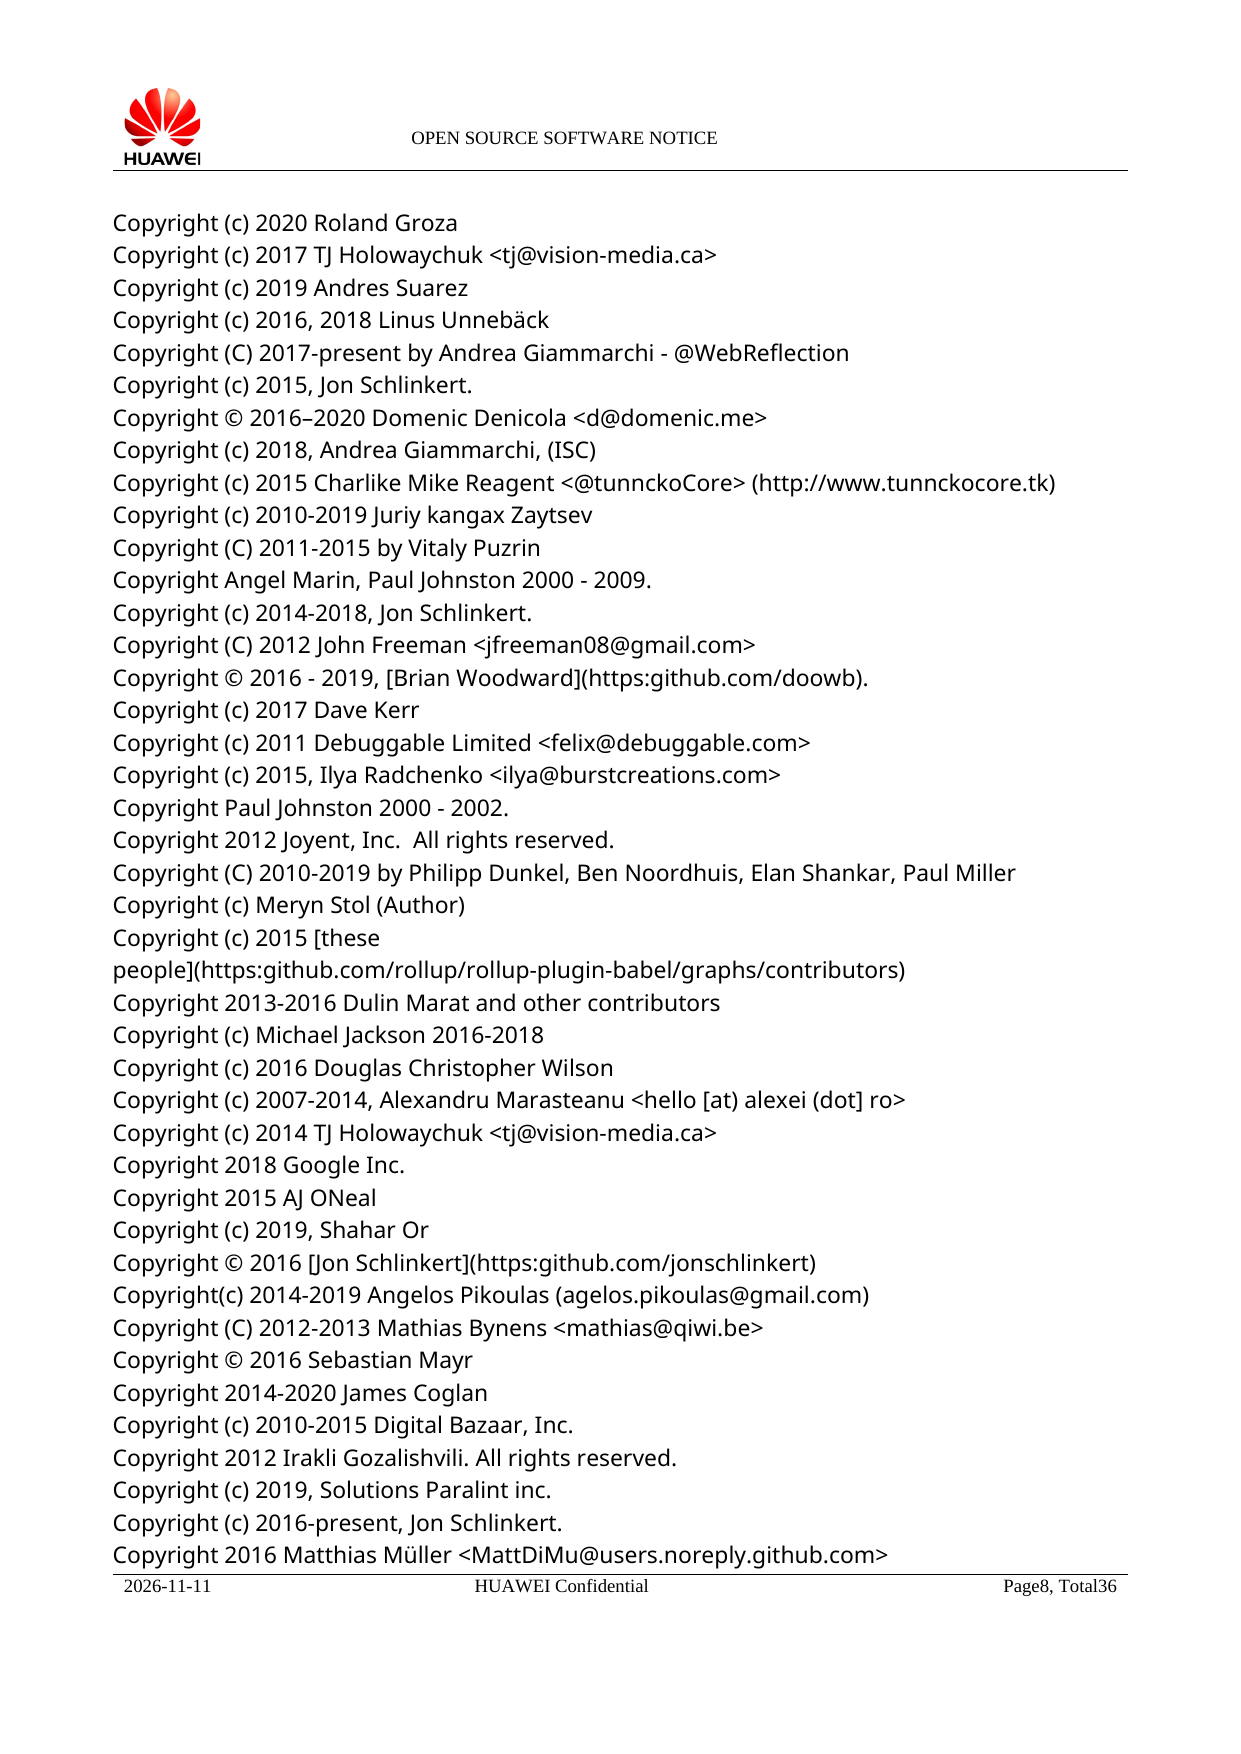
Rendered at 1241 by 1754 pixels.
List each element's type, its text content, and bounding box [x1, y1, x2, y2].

picture [124, 88, 201, 165]
